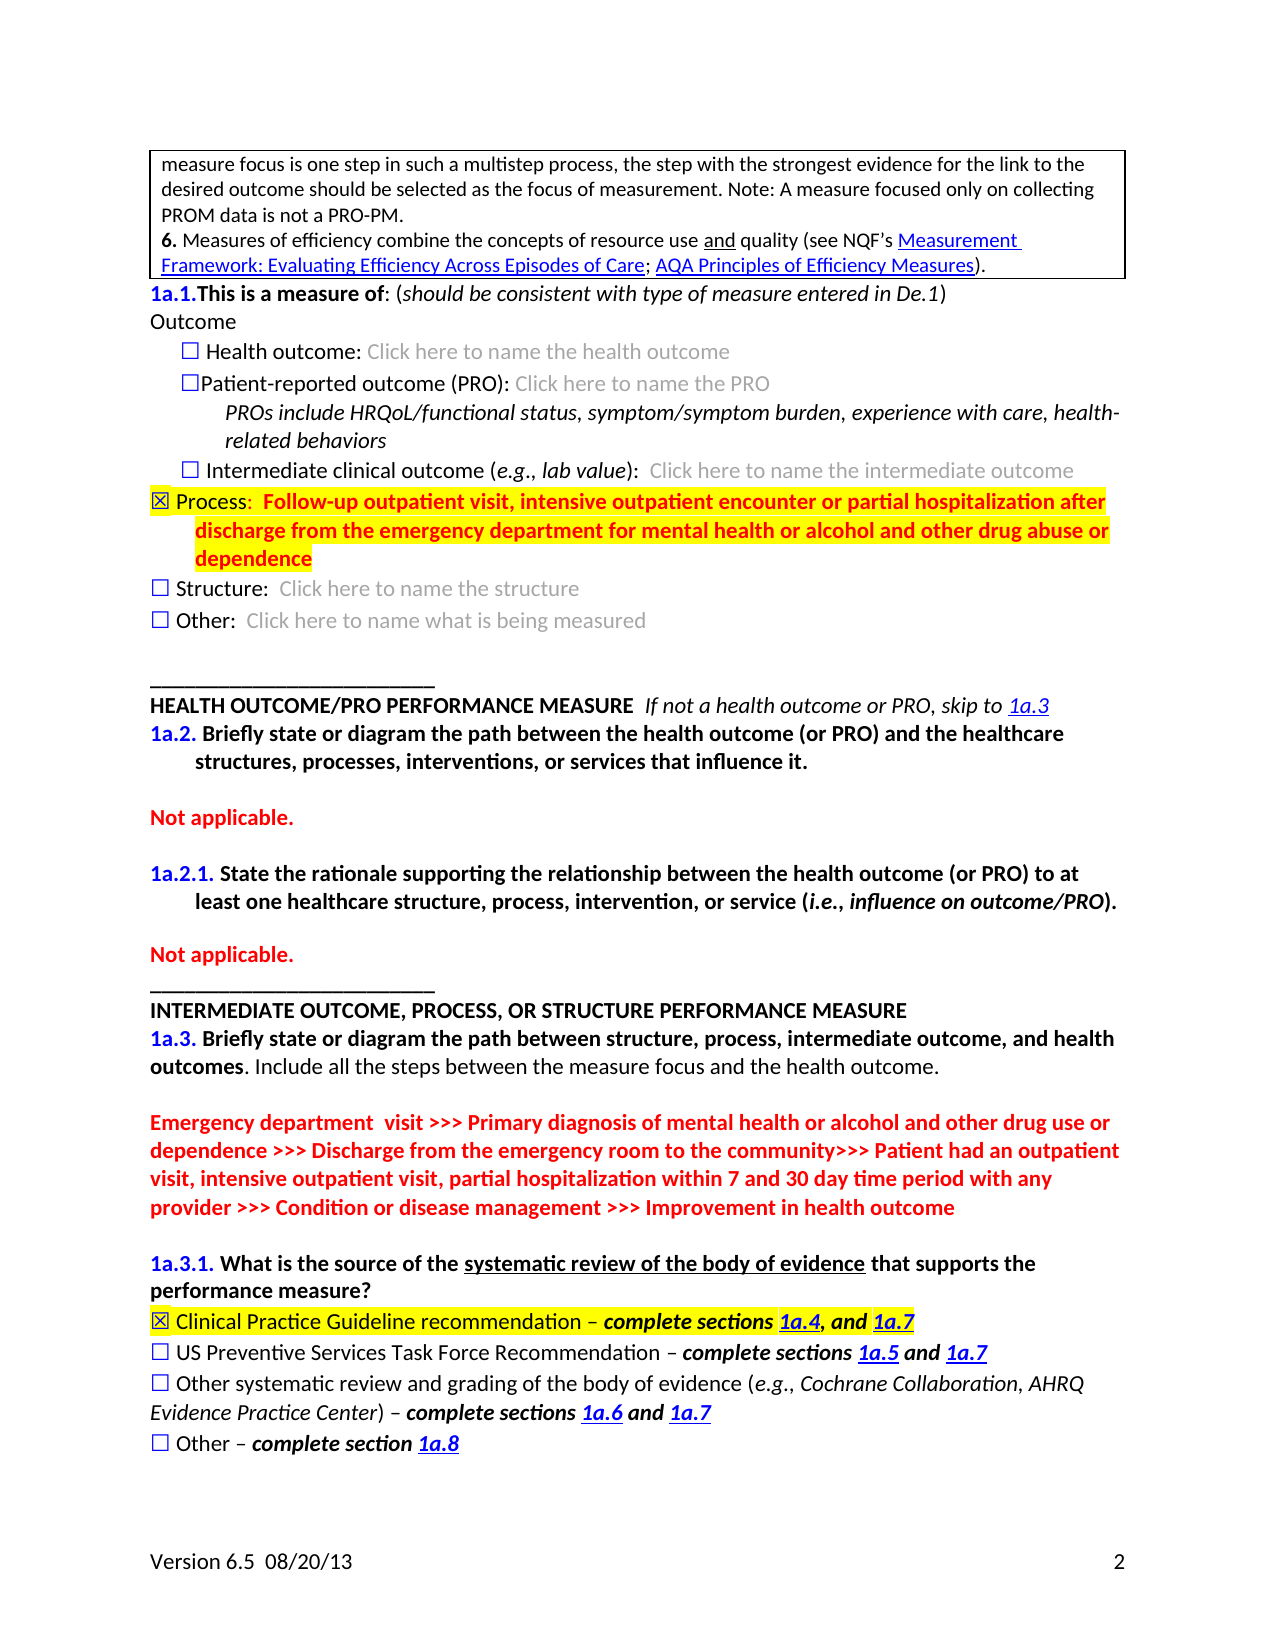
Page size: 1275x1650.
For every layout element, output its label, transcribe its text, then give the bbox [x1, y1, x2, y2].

text Not applicable. [150, 803, 1125, 831]
text Health outcome: [180, 335, 1125, 366]
text _________________________ [150, 663, 1125, 691]
text Other systematic review and grading of the body of evidence (e.g., Cochrane Collaboration, AHRQ Evidence Practice Center) – complete sections 1a.6 and 1a.7 [150, 1367, 1125, 1426]
text Clinical Practice Guideline recommendation – complete sections 1a.4, and 1a.7 [171, 1305, 1125, 1336]
text Structure: [150, 572, 1125, 603]
text Process: [150, 485, 1125, 572]
text HEALTH OUTCOME/PRO PERFORMANCE MEASURE If not a health outcome or PRO, skip to 1a.3 [150, 691, 1125, 719]
text 1a.2.1. State the rationale supporting the relationship between the health outcome (or PRO) to at least one healthcare structure, process, intervention, or service (i.e., influence on outcome/PRO). [150, 859, 1125, 915]
text Outcome [150, 307, 1125, 335]
text 1a.3. Briefly state or diagram the path between structure, process, intermediate outcome, and health outcomes. Include all the steps between the measure focus and the health outcome. [150, 1024, 1125, 1081]
text 1a.2. Briefly state or diagram the path between the health outcome (or PRO) and the healthcare structures, processes, interventions, or services that influence it. [150, 719, 1125, 775]
text 1a.1.This is a measure of: (should be consistent with type of measure entered in De.1) [150, 279, 1125, 307]
text intermediate outcome, PROCESS, or STRUCTURE PERFORMANCE measure [150, 996, 1125, 1024]
text Other: [150, 603, 1125, 635]
text _________________________ [150, 968, 1125, 996]
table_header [151, 151, 1124, 278]
text Not applicable. [150, 940, 1125, 968]
text Emergency department visit >>> Primary diagnosis of mental health or alcohol and other drug use or dependence >>> Discharge from the emergency room to the community>>> Patient had an outpatient visit, intensive outpatient visit, partial hospitalization within 7 and 30 day time period with any provider >>> Condition or disease management >>> Improvement in health outcome [150, 1108, 1125, 1221]
text Intermediate clinical outcome (e.g., lab value): [180, 454, 1125, 485]
text Patient-reported outcome (PRO): [180, 366, 1125, 398]
text Other – complete section 1a.8 [150, 1426, 1125, 1458]
text PROs include HRQoL/functional status, symptom/symptom burden, experience with care, health-related behaviors [225, 398, 1125, 454]
text US Preventive Services Task Force Recommendation – complete sections 1a.5 and 1a.7 [150, 1336, 1125, 1367]
text 1a.3.1. What is the source of the systematic review of the body of evidence that supports the performance measure? [150, 1249, 1125, 1305]
